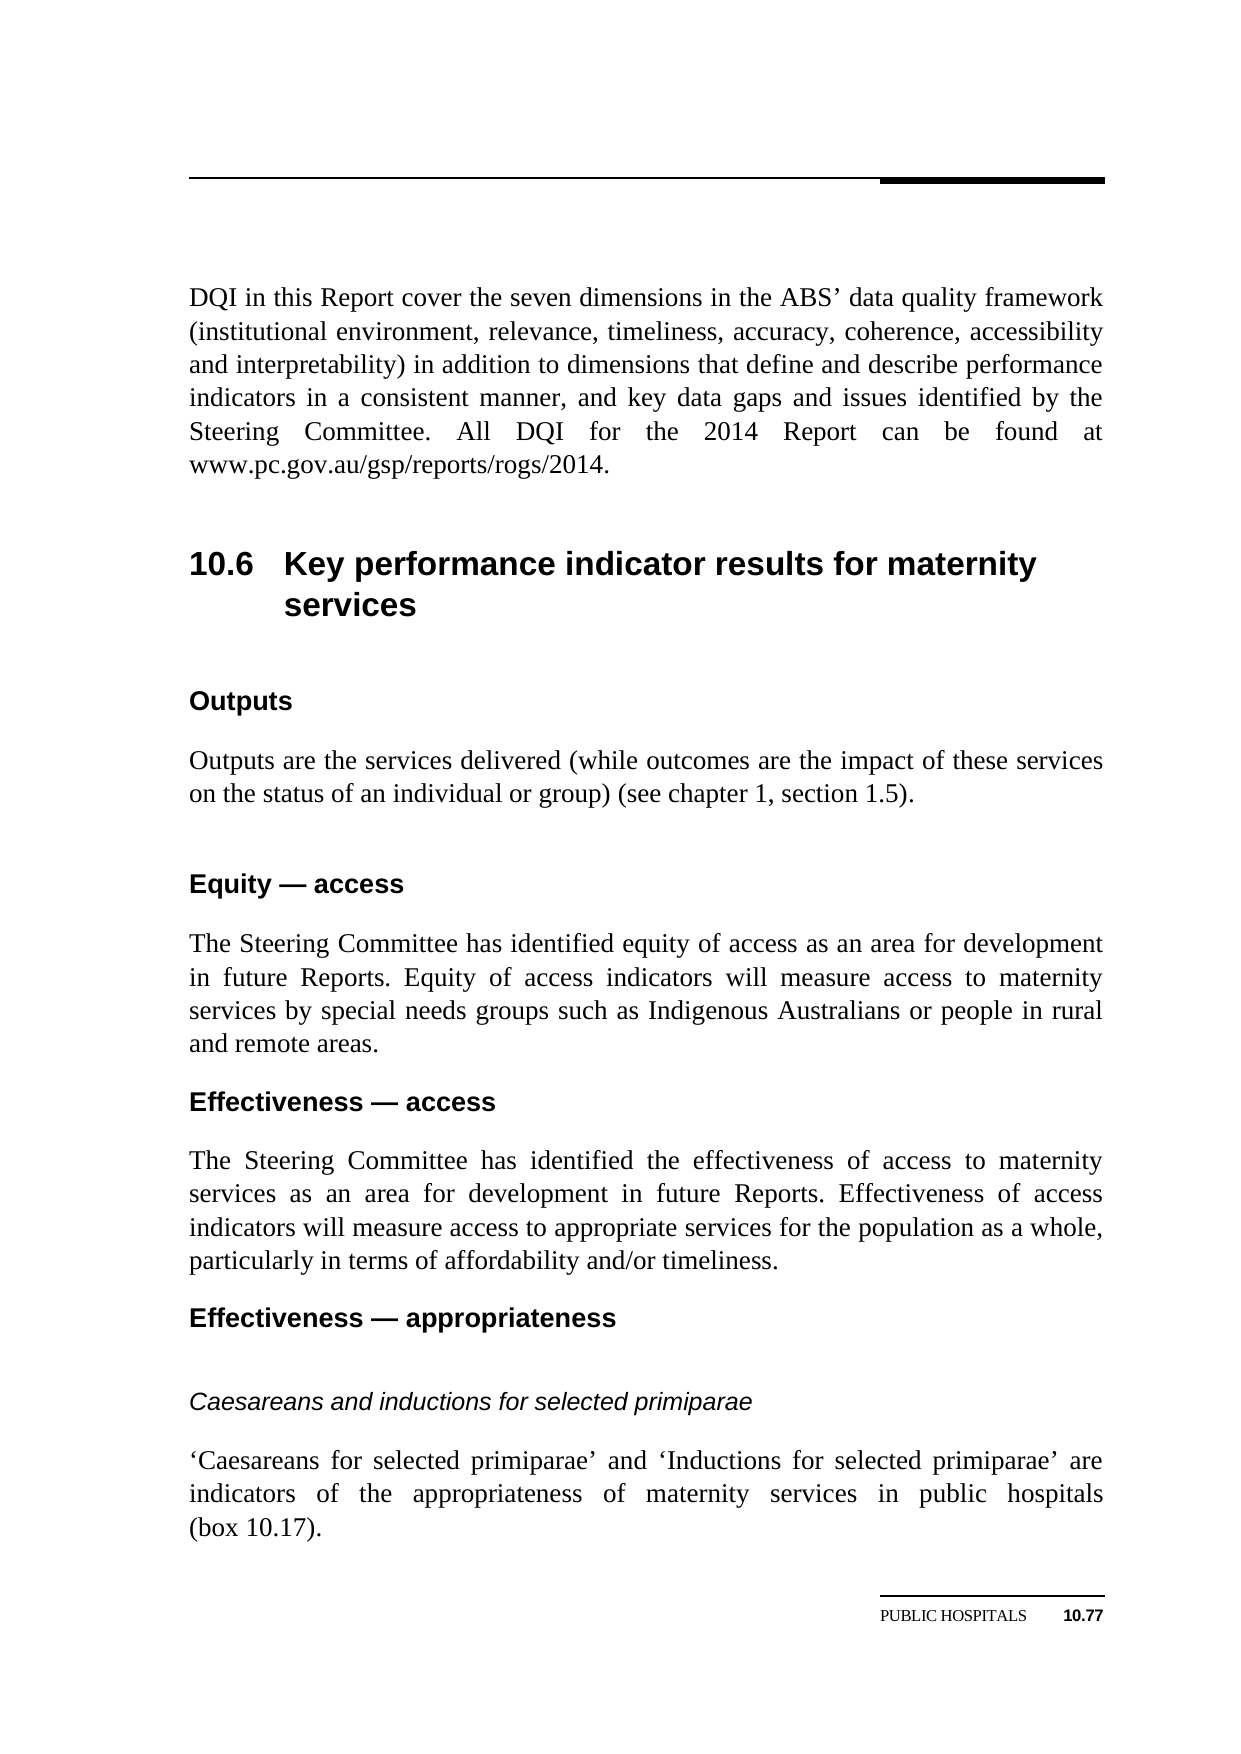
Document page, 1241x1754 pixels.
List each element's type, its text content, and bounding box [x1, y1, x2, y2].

text The Steering Committee has identified equity of access as an area for development in future Reports. Equity of access indicators will measure access to maternity services by special needs groups such as Indigenous Australians or people in rural and remote areas. [189, 925, 1104, 1058]
subtitle Caesareans and inductions for selected primiparae [189, 1383, 1104, 1417]
subtitle Outputs [189, 683, 1104, 717]
text ‘Caesareans for selected primiparae’ and ‘Inductions for selected primiparae’ are indicators of the appropriateness of maternity services in public hospitals (box 10.17). [189, 1442, 1104, 1542]
text The Steering Committee has identified the effectiveness of access to maternity services as an area for development in future Reports. Effectiveness of access indicators will measure access to appropriate services for the population as a whole, particularly in terms of affordability and/or timeliness. [189, 1142, 1104, 1275]
text Outputs are the services delivered (while outcomes are the impact of these services on the status of an individual or group) (see chapter 1, section 1.5). [189, 742, 1104, 808]
subtitle 10.6 Key performance indicator results for maternity services [189, 542, 1104, 625]
text Effectiveness — appropriateness [189, 1300, 1104, 1333]
subtitle Equity — access [189, 867, 1104, 900]
text Effectiveness — access [189, 1083, 1104, 1117]
